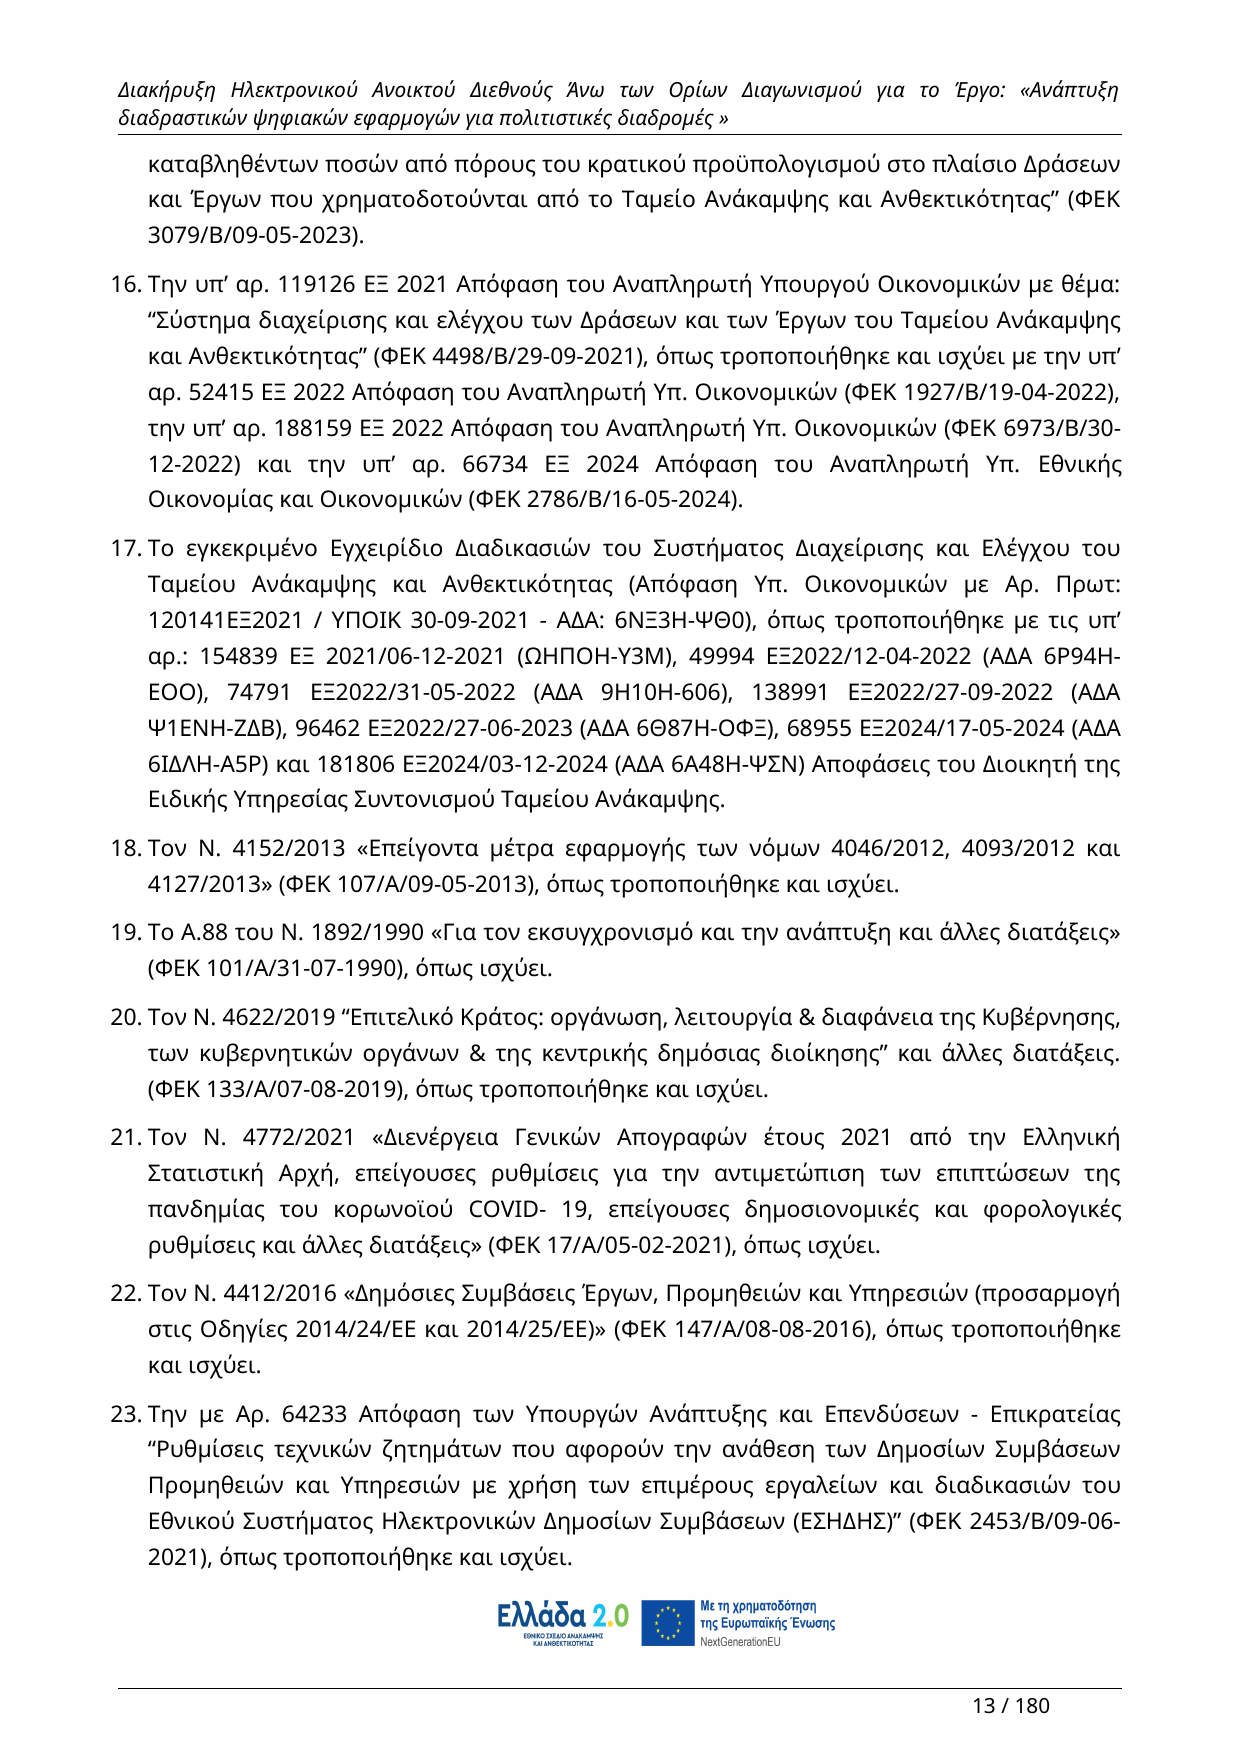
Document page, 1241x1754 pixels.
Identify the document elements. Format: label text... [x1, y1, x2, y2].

list Το Α.88 του Ν. 1892/1990 «Για τον εκσυγχρονισμό και την ανάπτυξη και άλλες διατάξεις» (ΦΕΚ 101/Α/31-07-1990), όπως ισχύει. [110, 916, 1122, 983]
list Την με Αρ. 64233 Απόφαση των Υπουργών Ανάπτυξης και Επενδύσεων - Επικρατείας “Ρυθμίσεις τεχνικών ζητημάτων που αφορούν την ανάθεση των Δημοσίων Συμβάσεων Προμηθειών και Υπηρεσιών με χρήση των επιμέρους εργαλείων και διαδικασιών του Εθνικού Συστήματος Ηλεκτρονικών Δημοσίων Συμβάσεων (ΕΣΗΔΗΣ)” (ΦΕΚ 2453/Β/09-06-2021), όπως τροποποιήθηκε και ισχύει. [110, 1397, 1122, 1572]
list Τον Ν. 4622/2019 “Επιτελικό Κράτος: οργάνωση, λειτουργία & διαφάνεια της Κυβέρνησης, των κυβερνητικών οργάνων & της κεντρικής δημόσιας διοίκησης” και άλλες διατάξεις. (ΦΕΚ 133/Α/07-08-2019), όπως τροποποιήθηκε και ισχύει. [110, 1001, 1122, 1104]
list Τον Ν. 4772/2021 «Διενέργεια Γενικών Απογραφών έτους 2021 από την Ελληνική Στατιστική Αρχή, επείγουσες ρυθμίσεις για την αντιμετώπιση των επιπτώσεων της πανδημίας του κορωνοϊού COVID- 19, επείγουσες δημοσιονομικές και φορολογικές ρυθμίσεις και άλλες διατάξεις» (ΦΕΚ 17/A/05-02-2021), όπως ισχύει. [110, 1121, 1122, 1260]
list Τον Ν. 4412/2016 «Δημόσιες Συμβάσεις Έργων, Προμηθειών και Υπηρεσιών (προσαρμογή στις Οδηγίες 2014/24/ΕΕ και 2014/25/ΕΕ)» (ΦΕΚ 147/Α/08-08-2016), όπως τροποποιήθηκε και ισχύει. [110, 1277, 1122, 1380]
picture [485, 1583, 848, 1663]
list Tο εγκεκριμένο Εγχειρίδιο Διαδικασιών του Συστήματος Διαχείρισης και Ελέγχου του Ταμείου Ανάκαμψης και Ανθεκτικότητας (Απόφαση Υπ. Οικονομικών με Αρ. Πρωτ: 120141ΕΞ2021 / ΥΠΟΙΚ 30-09-2021 - ΑΔΑ: 6ΝΞ3Η-ΨΘ0), όπως τροποποιήθηκε με τις υπ’ αρ.: 154839 ΕΞ 2021/06-12-2021 (ΩΗΠΟΗ-Υ3Μ), 49994 ΕΞ2022/12-04-2022 (ΑΔΑ 6Ρ94Η-ΕΟΟ), 74791 ΕΞ2022/31-05-2022 (ΑΔΑ 9Η10Η-606), 138991 ΕΞ2022/27-09-2022 (ΑΔΑ Ψ1ΕΝΗ-ΖΔΒ), 96462 ΕΞ2022/27-06-2023 (ΑΔΑ 6Θ87Η-ΟΦΞ), 68955 ΕΞ2024/17-05-2024 (ΑΔΑ 6ΙΔΛΗ-Α5Ρ) και 181806 ΕΞ2024/03-12-2024 (ΑΔΑ 6Α48Η-ΨΣΝ) Αποφάσεις του Διοικητή της Ειδικής Υπηρεσίας Συντονισμού Ταμείου Ανάκαμψης. [110, 532, 1122, 815]
list Τον Ν. 4152/2013 «Επείγοντα μέτρα εφαρμογής των νόμων 4046/2012, 4093/2012 και 4127/2013» (ΦΕΚ 107/Α/09-05-2013), όπως τροποποιήθηκε και ισχύει. [110, 832, 1122, 899]
list Την υπ’ αρ. 119126 ΕΞ 2021 Απόφαση του Αναπληρωτή Υπουργού Οικονομικών με θέμα: “Σύστημα διαχείρισης και ελέγχου των Δράσεων και των Έργων του Ταμείου Ανάκαμψης και Ανθεκτικότητας” (ΦΕΚ 4498/Β/29-09-2021), όπως τροποποιήθηκε και ισχύει με την υπ’ αρ. 52415 ΕΞ 2022 Απόφαση του Αναπληρωτή Υπ. Οικονομικών (ΦΕΚ 1927/Β/19-04-2022), την υπ’ αρ. 188159 ΕΞ 2022 Απόφαση του Αναπληρωτή Υπ. Οικονομικών (ΦΕΚ 6973/Β/30-12-2022) και την υπ’ αρ. 66734 ΕΞ 2024 Απόφαση του Αναπληρωτή Υπ. Εθνικής Οικονομίας και Οικονομικών (ΦΕΚ 2786/Β/16-05-2024). [110, 268, 1122, 515]
